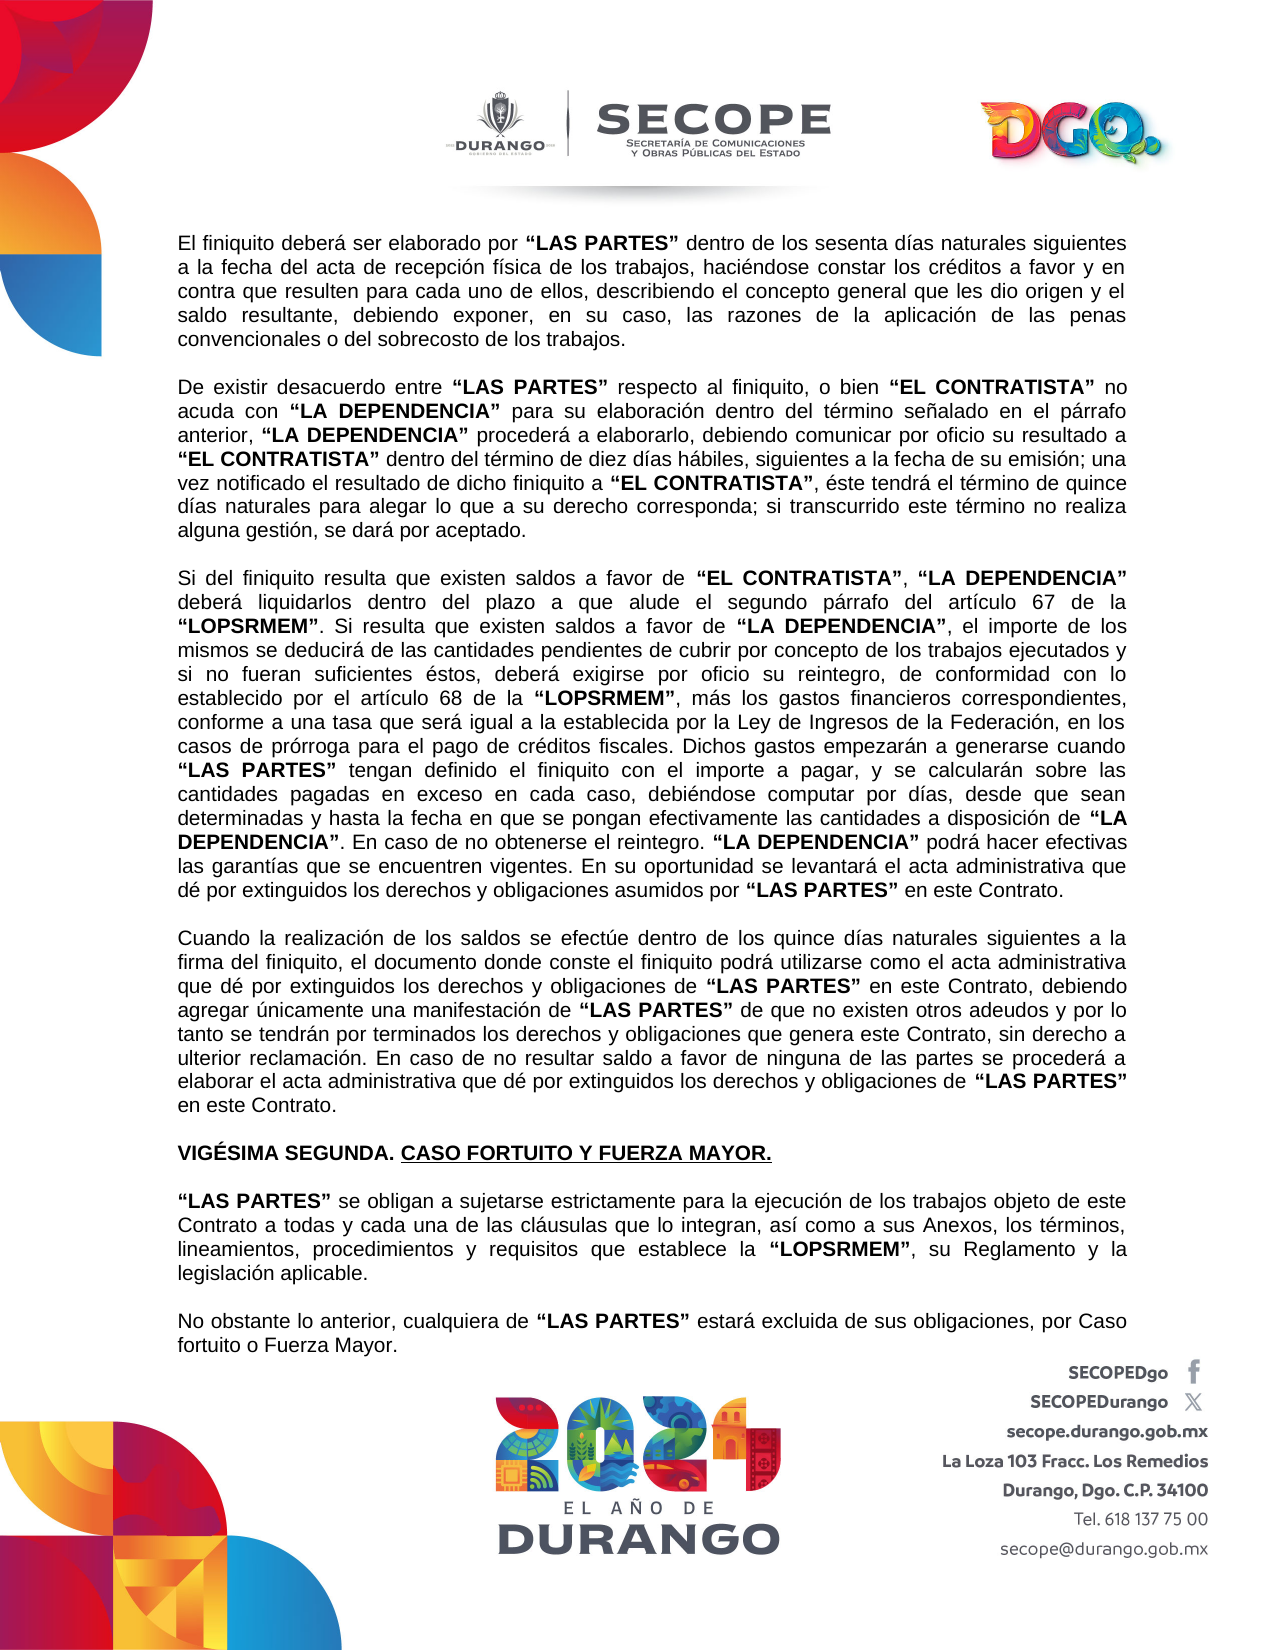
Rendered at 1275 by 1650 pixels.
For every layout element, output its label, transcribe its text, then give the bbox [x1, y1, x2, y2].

picture [0, 0, 1275, 1650]
text No obstante lo anterior, cualquiera de “LAS PARTES” estará excluida de sus obligaciones, por Caso fortuito o Fuerza Mayor. [177, 1309, 1127, 1357]
text Si del finiquito resulta que existen saldos a favor de “EL CONTRATISTA”, “LA DEPENDENCIA” deberá liquidarlos dentro del plazo a que alude el segundo párrafo del artículo 67 de la “LOPSRMEM”. Si resulta que existen saldos a favor de “LA DEPENDENCIA”, el importe de los mismos se deducirá de las cantidades pendientes de cubrir por concepto de los trabajos ejecutados y si no fueran suficientes éstos, deberá exigirse por oficio su reintegro, de conformidad con lo establecido por el artículo 68 de la “LOPSRMEM”, más los gastos financieros correspondientes, conforme a una tasa que será igual a la establecida por la Ley de Ingresos de la Federación, en los casos de prórroga para el pago de créditos fiscales. Dichos gastos empezarán a generarse cuando “LAS PARTES” tengan definido el finiquito con el importe a pagar, y se calcularán sobre las cantidades pagadas en exceso en cada caso, debiéndose computar por días, desde que sean determinadas y hasta la fecha en que se pongan efectivamente las cantidades a disposición de “LA DEPENDENCIA”. En caso de no obtenerse el reintegro. “LA DEPENDENCIA” podrá hacer efectivas las garantías que se encuentren vigentes. En su oportunidad se levantará el acta administrativa que dé por extinguidos los derechos y obligaciones asumidos por “LAS PARTES” en este Contrato. [177, 566, 1127, 902]
text De existir desacuerdo entre “LAS PARTES” respecto al finiquito, o bien “EL CONTRATISTA” no acuda con “LA DEPENDENCIA” para su elaboración dentro del término señalado en el párrafo anterior, “LA DEPENDENCIA” procederá a elaborarlo, debiendo comunicar por oficio su resultado a “EL CONTRATISTA” dentro del término de diez días hábiles, siguientes a la fecha de su emisión; una vez notificado el resultado de dicho finiquito a “EL CONTRATISTA”, éste tendrá el término de quince días naturales para alegar lo que a su derecho corresponda; si transcurrido este término no realiza alguna gestión, se dará por aceptado. [177, 374, 1127, 542]
text El finiquito deberá ser elaborado por “LAS PARTES” dentro de los sesenta días naturales siguientes a la fecha del acta de recepción física de los trabajos, haciéndose constar los créditos a favor y en contra que resulten para cada uno de ellos, describiendo el concepto general que les dio origen y el saldo resultante, debiendo exponer, en su caso, las razones de la aplicación de las penas convencionales o del sobrecosto de los trabajos. [177, 231, 1127, 351]
text Cuando la realización de los saldos se efectúe dentro de los quince días naturales siguientes a la firma del finiquito, el documento donde conste el finiquito podrá utilizarse como el acta administrativa que dé por extinguidos los derechos y obligaciones de “LAS PARTES” en este Contrato, debiendo agregar únicamente una manifestación de “LAS PARTES” de que no existen otros adeudos y por lo tanto se tendrán por terminados los derechos y obligaciones que genera este Contrato, sin derecho a ulterior reclamación. En caso de no resultar saldo a favor de ninguna de las partes se procederá a elaborar el acta administrativa que dé por extinguidos los derechos y obligaciones de “LAS PARTES” en este Contrato. [177, 926, 1127, 1117]
text “LAS PARTES” se obligan a sujetarse estrictamente para la ejecución de los trabajos objeto de este Contrato a todas y cada una de las cláusulas que lo integran, así como a sus Anexos, los términos, lineamientos, procedimientos y requisitos que establece la “LOPSRMEM”, su Reglamento y la legislación aplicable. [177, 1189, 1127, 1285]
text VIGÉSIMA SEGUNDA. CASO FORTUITO Y FUERZA MAYOR. [177, 1141, 1127, 1165]
